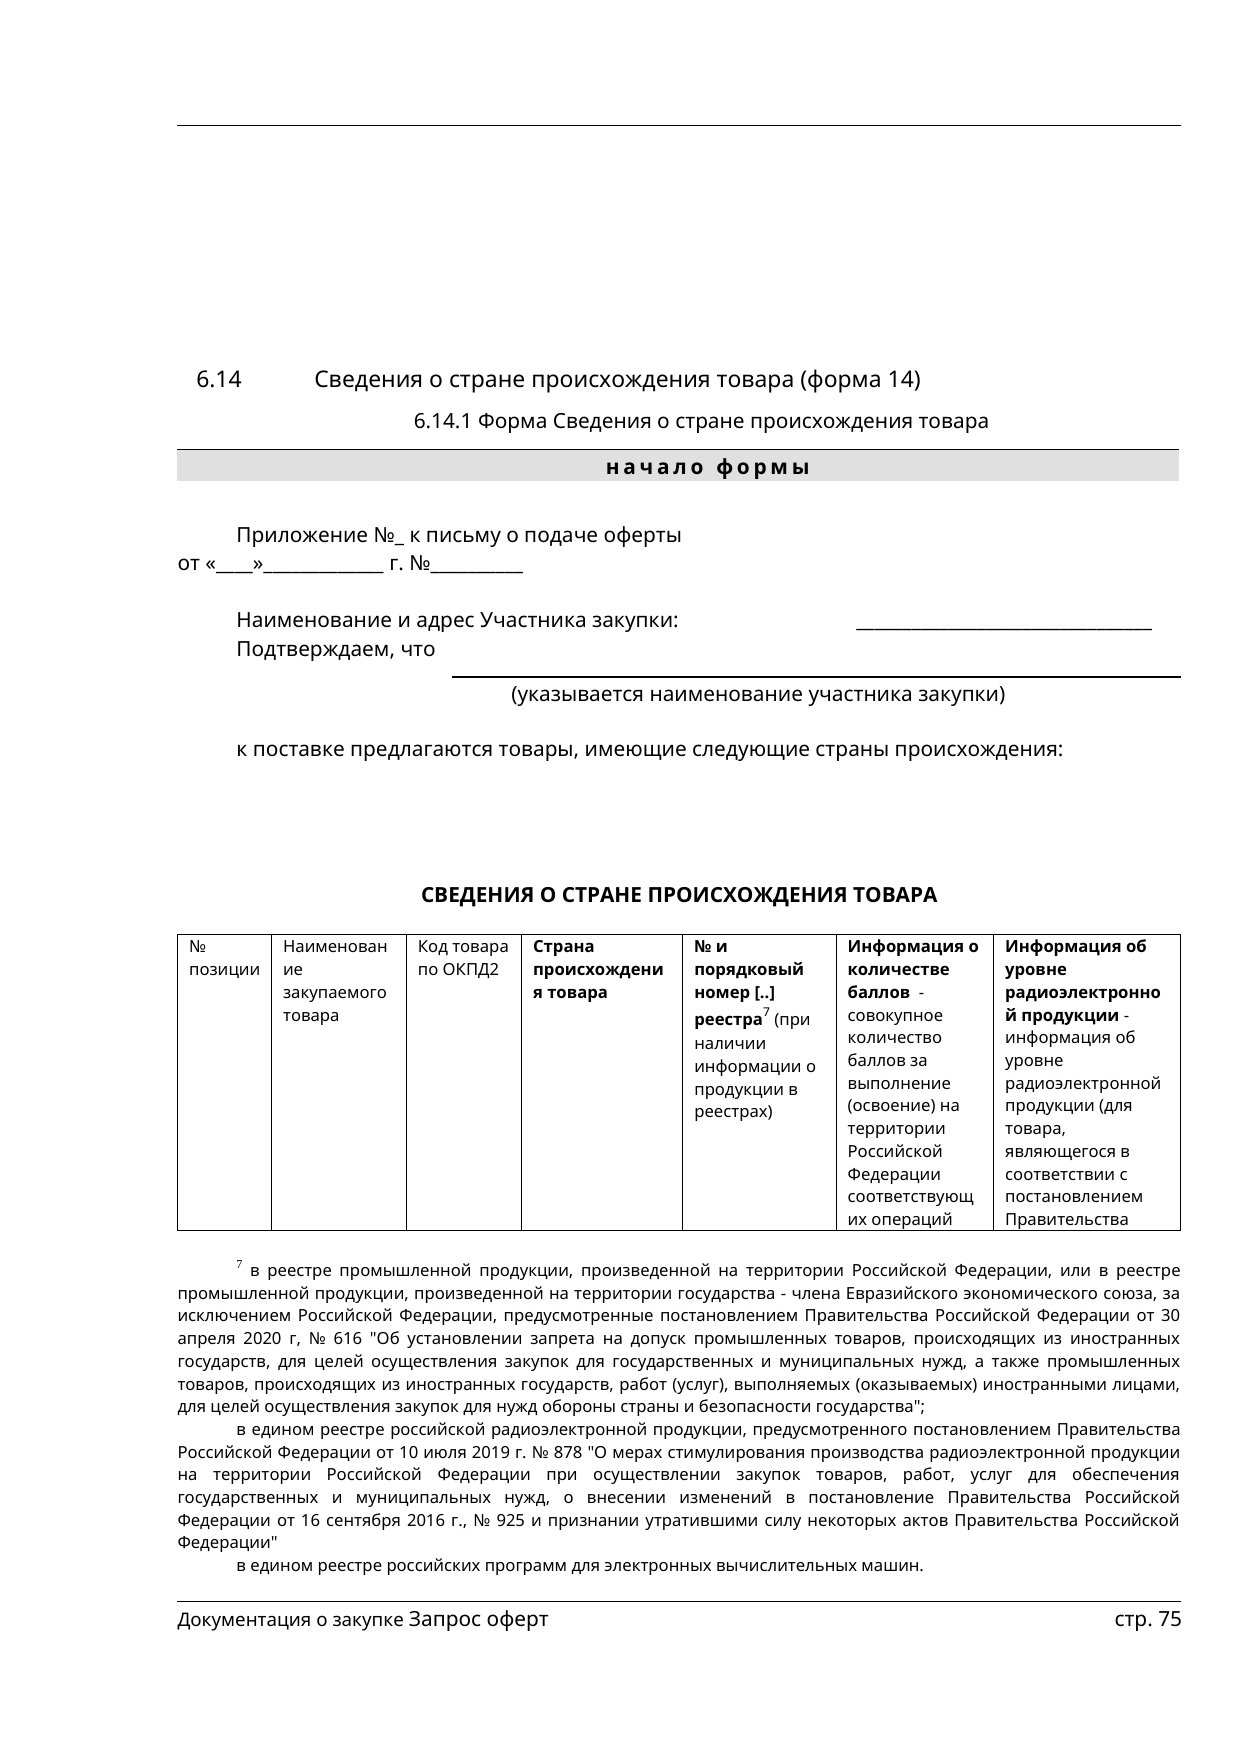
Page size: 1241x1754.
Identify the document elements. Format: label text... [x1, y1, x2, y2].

text к поставке предлагаются товары, имеющие следующие страны происхождения: [177, 734, 1181, 763]
text Наименование и адрес Участника закупки: ________________________________ [177, 605, 1181, 634]
text 6.14.1 Форма Сведения о стране происхождения товара [413, 407, 1181, 435]
table_header № позиции [178, 935, 271, 1230]
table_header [522, 935, 682, 1230]
text СВЕДЕНИЯ О СТРАНЕ ПРОИСХОЖДЕНИЯ ТОВАРА [177, 881, 1181, 909]
text начало формы [177, 450, 1179, 481]
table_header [272, 935, 406, 1230]
text Подтверждаем, что [177, 634, 1181, 662]
table_header Код товара по ОКПД2 [407, 935, 521, 1230]
text Приложение №_ к письму о подаче оферты от «____»_____________ г. №__________ [177, 520, 1181, 577]
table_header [837, 935, 993, 1230]
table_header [683, 935, 836, 1230]
text (указывается наименование участника закупки) [452, 678, 1181, 708]
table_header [994, 935, 1180, 1230]
subtitle Сведения о стране происхождения товара (форма 14) [196, 363, 1181, 394]
